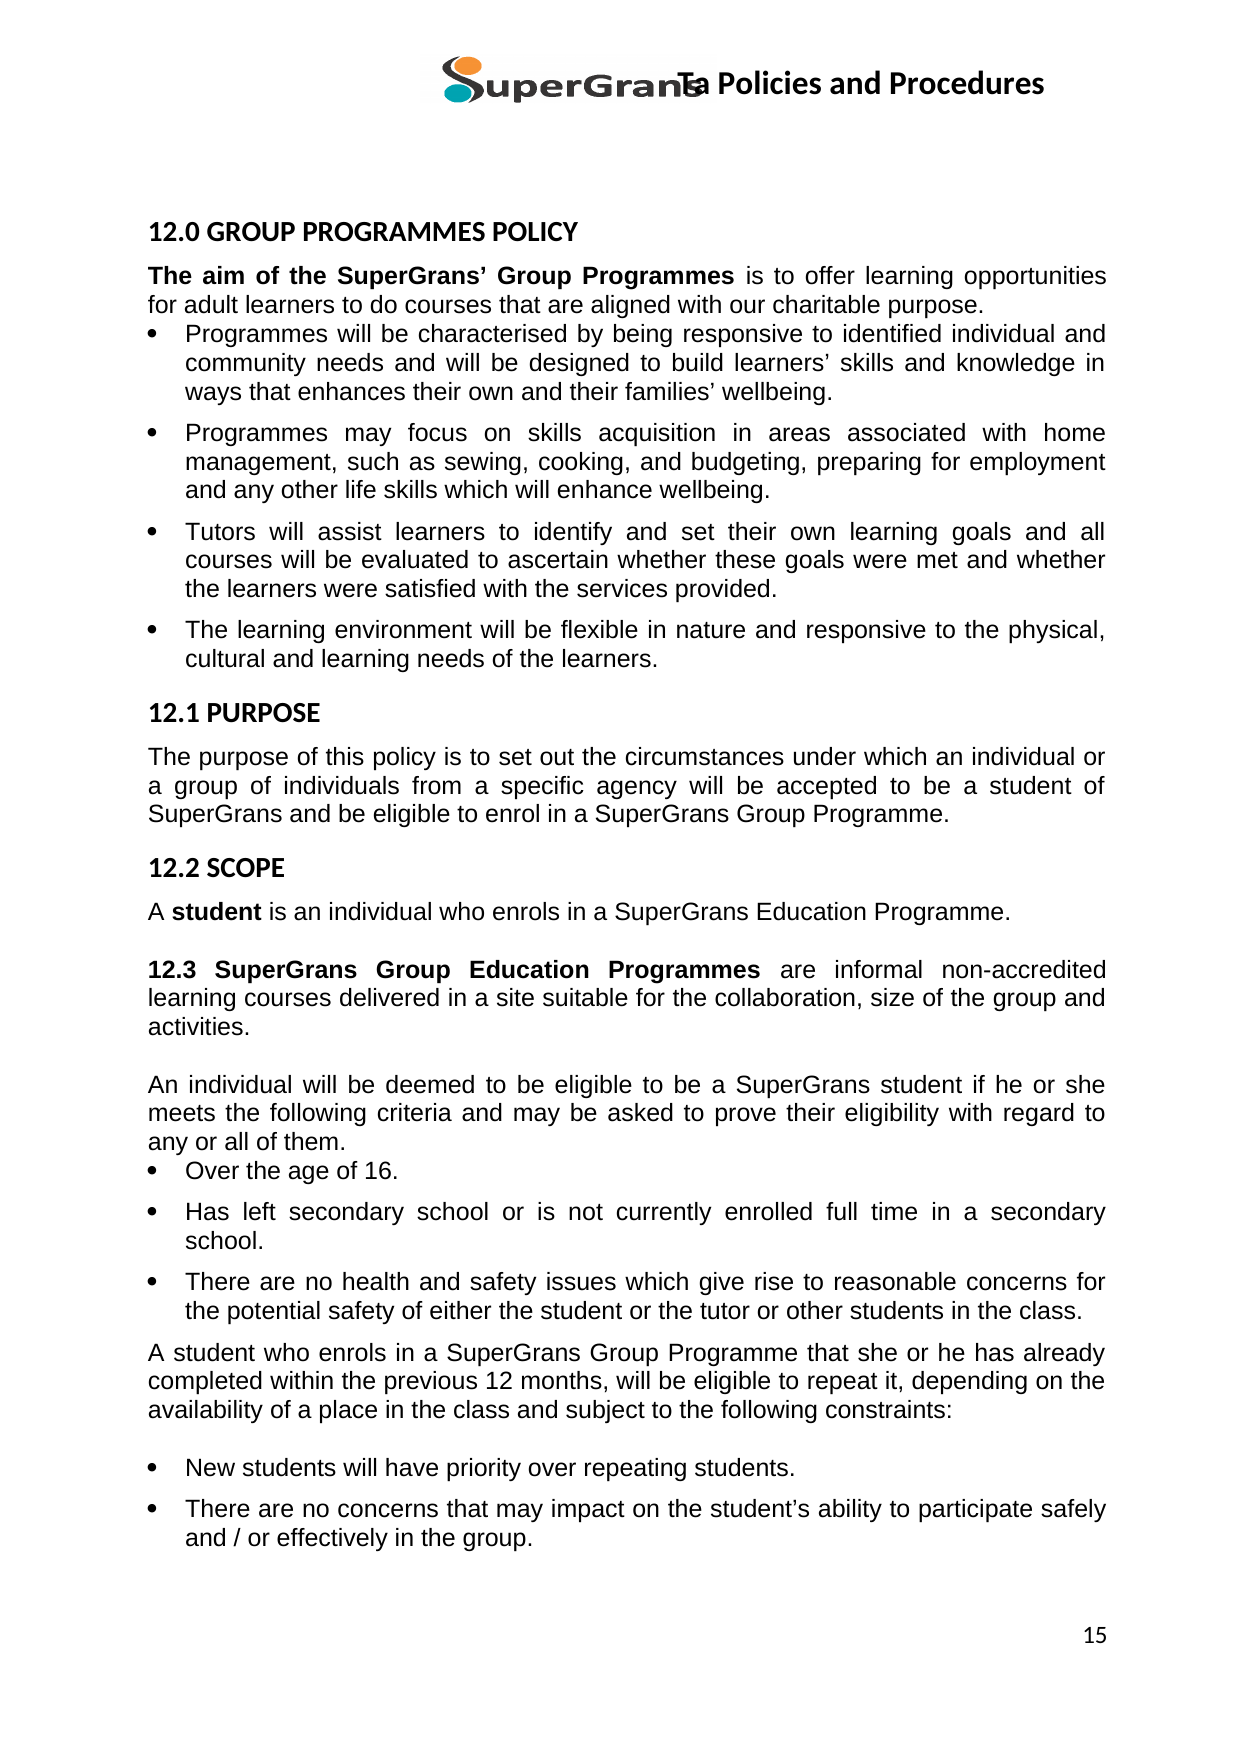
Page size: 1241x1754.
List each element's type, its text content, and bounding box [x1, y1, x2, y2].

subtitle 12.0 GROUP PROGRAMMES POLICY [148, 213, 1107, 249]
text Has left secondary school or is not currently enrolled full time in a secondary school. [148, 1197, 1107, 1255]
text Programmes may focus on skills acquisition in areas associated with home management, such as sewing, cooking, and budgeting, preparing for employment and any other life skills which will enhance wellbeing. [148, 418, 1107, 504]
text Programmes will be characterised by being responsive to identified individual and community needs and will be designed to build learners’ skills and knowledge in ways that enhances their own and their families’ wellbeing. [148, 319, 1107, 405]
text There are no concerns that may impact on the student’s ability to participate safely and / or effectively in the group. [148, 1494, 1107, 1551]
text An individual will be deemed to be eligible to be a SuperGrans student if he or she meets the following criteria and may be asked to prove their eligibility with regard to any or all of them. [148, 1070, 1107, 1156]
text Over the age of 16. [148, 1156, 1107, 1185]
text Tutors will assist learners to identify and set their own learning goals and all courses will be evaluated to ascertain whether these goals were met and whether the learners were satisfied with the services provided. [148, 517, 1107, 603]
text The purpose of this policy is to set out the circumstances under which an individual or a group of individuals from a specific agency will be accepted to be a student of SuperGrans and be eligible to enrol in a SuperGrans Group Programme. [148, 742, 1107, 828]
text A student is an individual who enrols in a SuperGrans Education Programme. [148, 897, 1107, 926]
subtitle 12.2 SCOPE [148, 849, 1107, 885]
text New students will have priority over repeating students. [148, 1452, 1107, 1481]
text There are no health and safety issues which give rise to reasonable concerns for the potential safety of either the student or the tutor or other students in the class. [148, 1267, 1107, 1325]
text The learning environment will be flexible in nature and responsive to the physical, cultural and learning needs of the learners. [148, 615, 1107, 673]
subtitle 12.1 PURPOSE [148, 694, 1107, 729]
text The aim of the SuperGrans’ Group Programmes is to offer learning opportunities for adult learners to do courses that are aligned with our charitable purpose. [148, 261, 1107, 319]
text A student who enrols in a SuperGrans Group Programme that she or he has already completed within the previous 12 months, will be eligible to repeat it, depending on the availability of a place in the class and subject to the following constraints: [148, 1337, 1107, 1424]
text 12.3 SuperGrans Group Education Programmes are informal non-accredited learning courses delivered in a site suitable for the collaboration, size of the group and activities. [148, 955, 1107, 1041]
